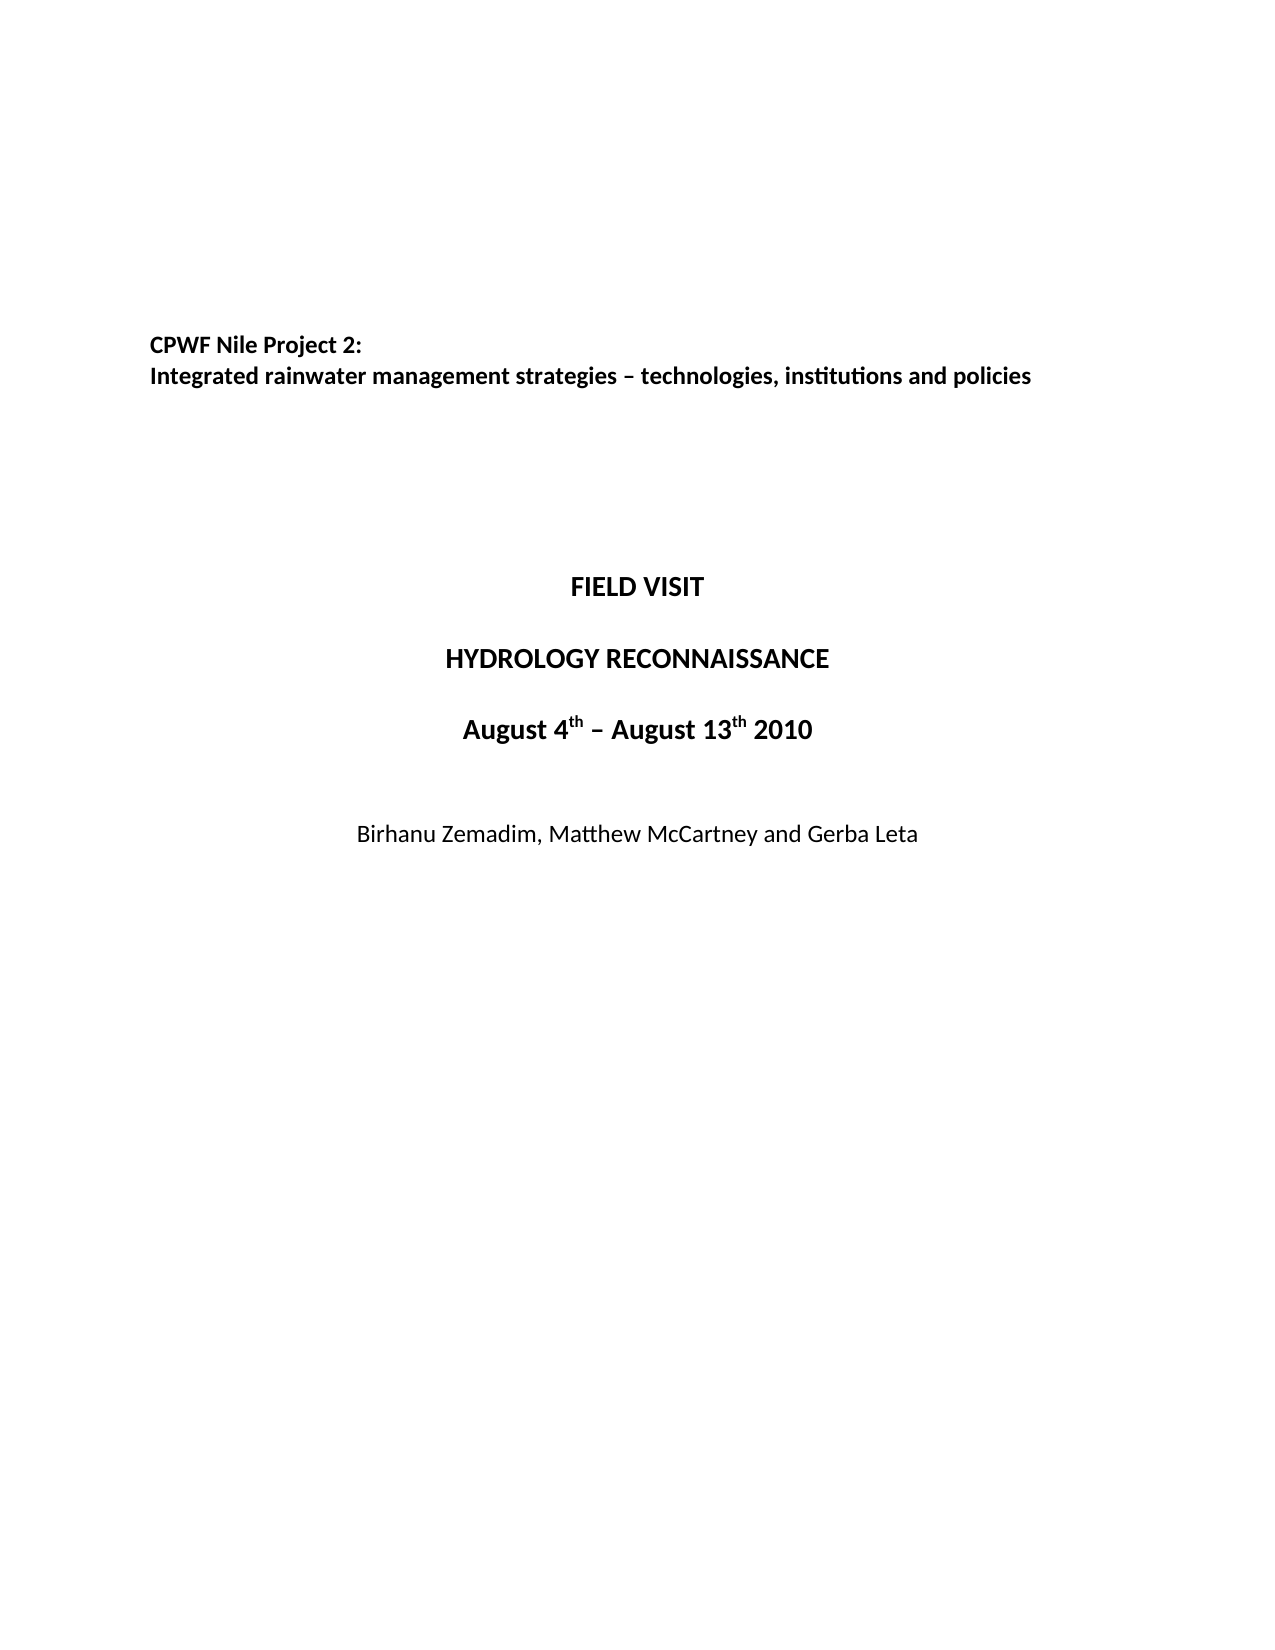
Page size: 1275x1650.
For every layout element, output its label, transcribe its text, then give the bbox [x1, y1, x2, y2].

text HYDROLOGY RECONNAISSANCE [150, 640, 1125, 675]
text Birhanu Zemadim, Matthew McCartney and Gerba Leta [150, 818, 1125, 848]
text FIELD VISIT [150, 568, 1125, 604]
text CPWF Nile Project 2: [150, 329, 1125, 360]
text Integrated rainwater management strategies – technologies, institutions and policies [150, 360, 1125, 390]
text August 4th – August 13th 2010 [150, 711, 1125, 747]
